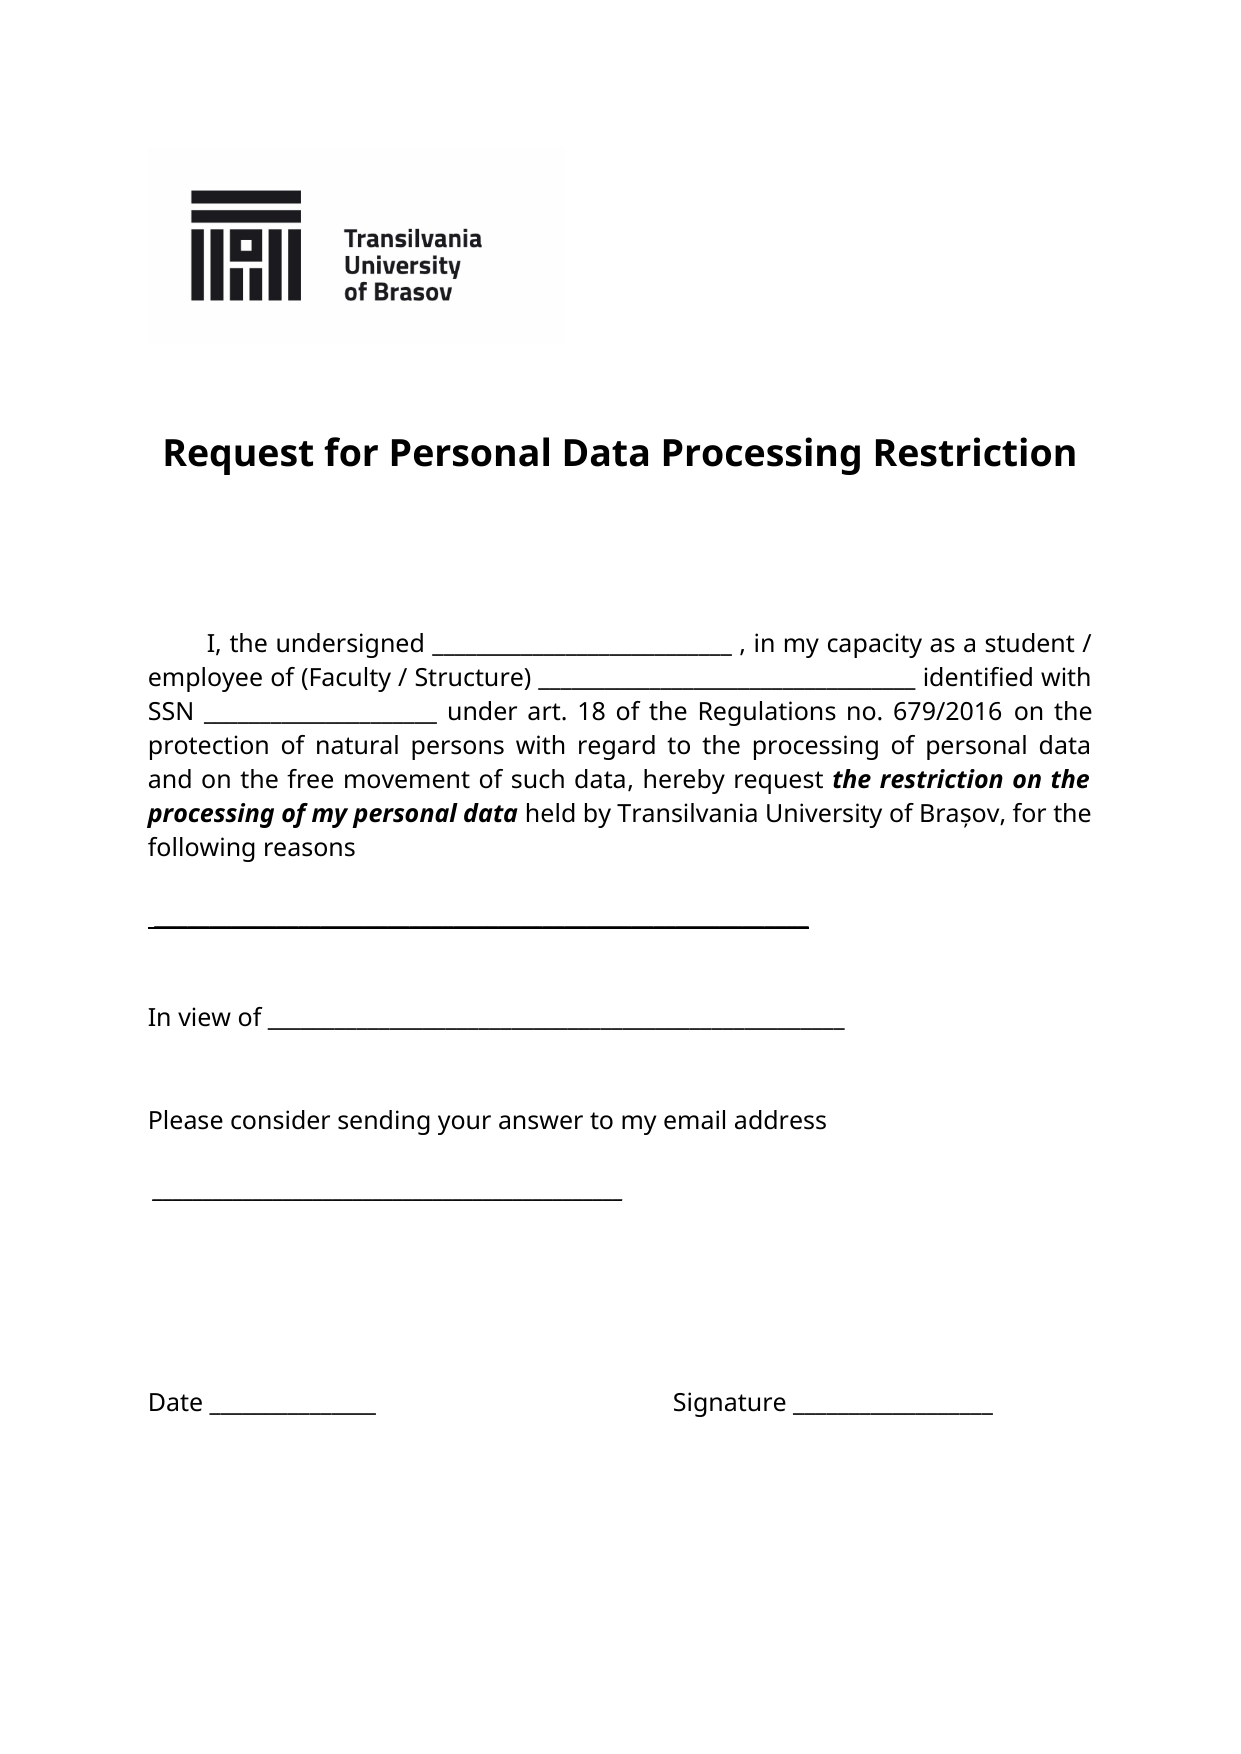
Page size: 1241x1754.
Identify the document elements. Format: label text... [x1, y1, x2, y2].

text In view of ____________________________________________________ [148, 1000, 1093, 1034]
text ___________________________________________________________ [148, 898, 1093, 932]
text Date _______________ Signature __________________ [148, 1384, 1093, 1418]
picture [147, 147, 565, 344]
text _______________________________________________ [148, 1170, 1093, 1204]
text I, the undersigned ___________________________ , in my capacity as a student / employee of (Faculty / Structure) __________________________________ identified with SSN _____________________ under art. 18 of the Regulations no. 679/2016 on the protection of natural persons with regard to the processing of personal data and on the free movement of such data, hereby request the restriction on the processing of my personal data held by Transilvania University of Brașov, for the following reasons [148, 625, 1093, 864]
text Request for Personal Data Processing Restriction [148, 426, 1093, 477]
text Please consider sending your answer to my email address [148, 1102, 1093, 1136]
